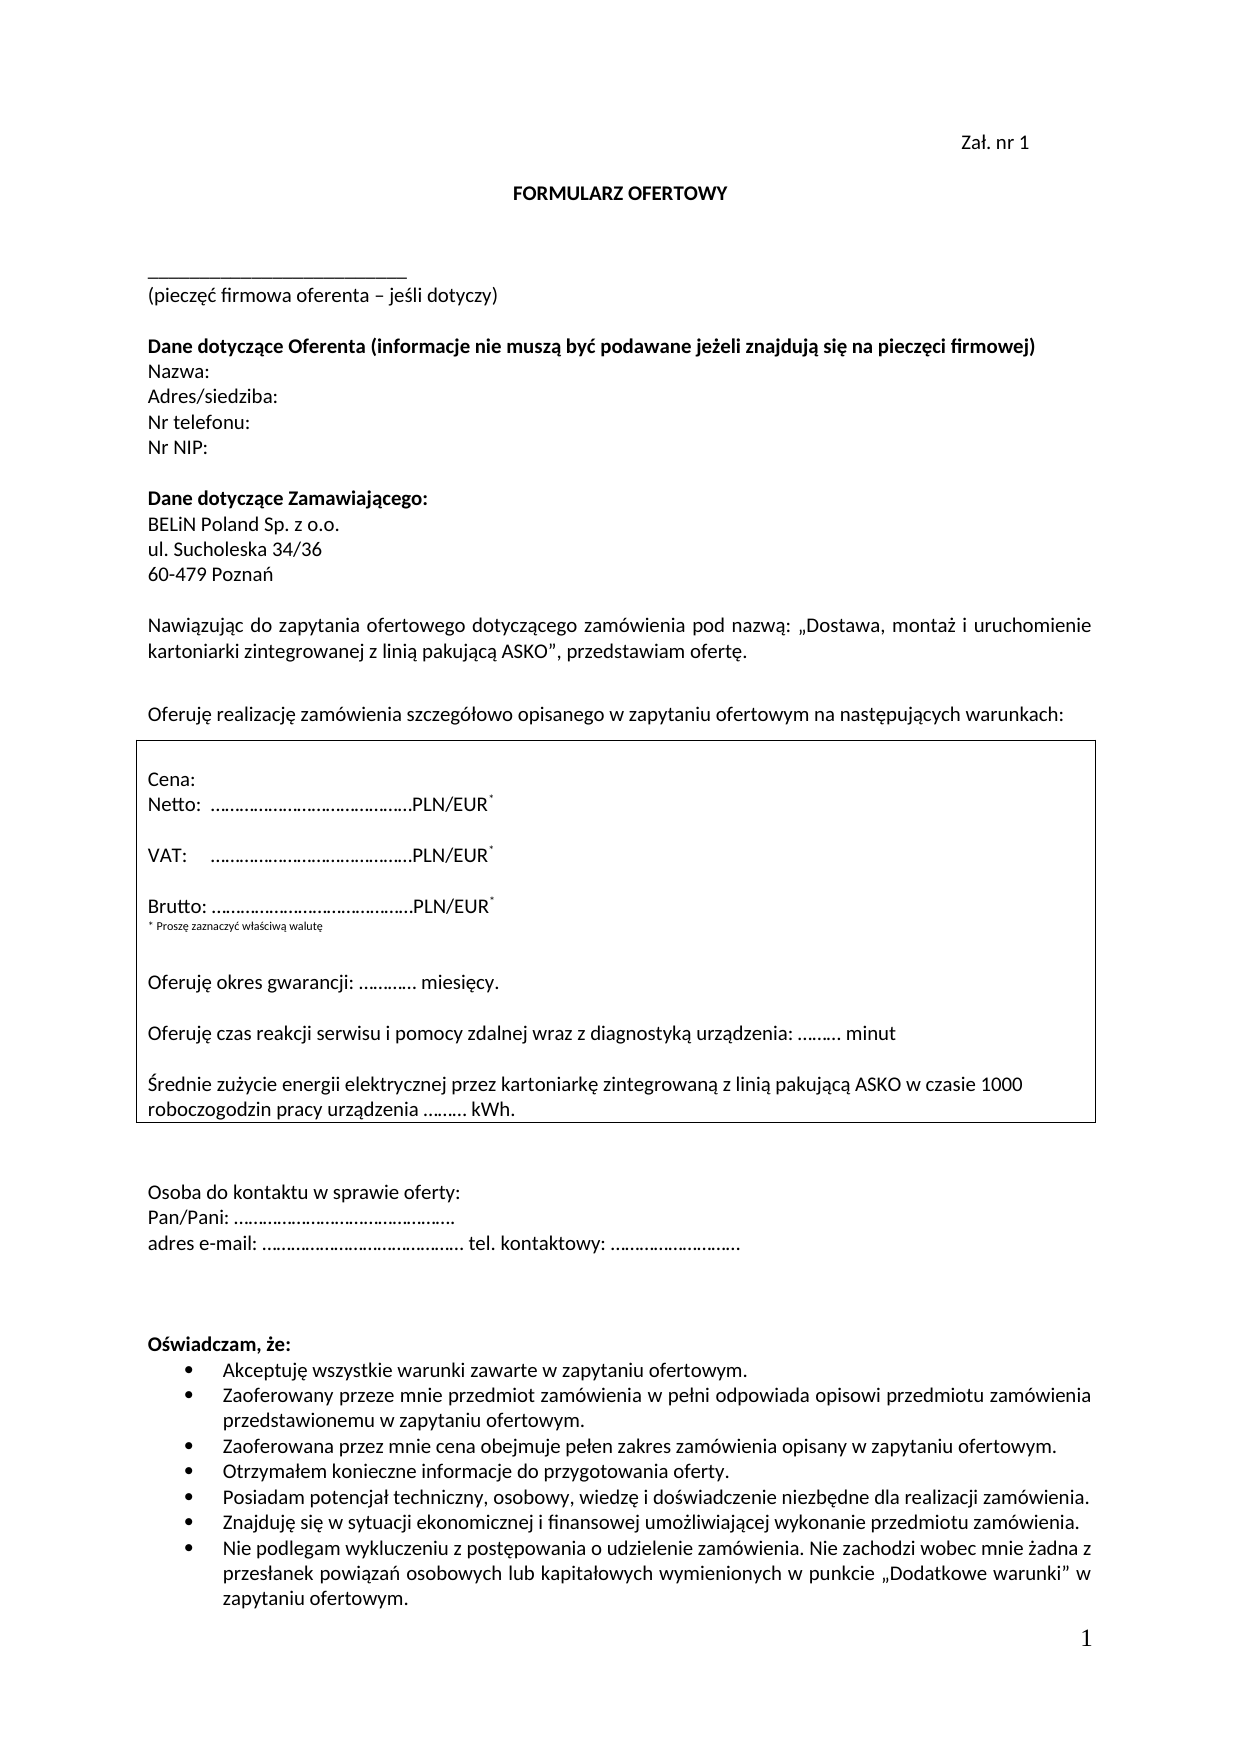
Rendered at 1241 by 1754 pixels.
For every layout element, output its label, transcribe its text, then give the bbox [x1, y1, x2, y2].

text Pan/Pani: ………………………………………. [148, 1204, 1093, 1230]
text 60-479 Poznań [148, 562, 1093, 587]
text FORMULARZ OFERTOWY [148, 180, 1093, 206]
text Oświadczam, że: [148, 1331, 1093, 1357]
text Zał. nr 1 [148, 129, 1093, 155]
text BELiN Poland Sp. z o.o. [148, 511, 1093, 536]
text Oferuję realizację zamówienia szczegółowo opisanego w zapytaniu ofertowym na następujących warunkach: [148, 701, 1093, 727]
text Adres/siedziba: [148, 384, 1093, 409]
list Posiadam potencjał techniczny, osobowy, wiedzę i doświadczenie niezbędne dla realizacji zamówienia. [185, 1484, 1093, 1509]
list Nie podlegam wykluczeniu z postępowania o udzielenie zamówienia. Nie zachodzi wobec mnie żadna z przesłanek powiązań osobowych lub kapitałowych wymienionych w punkcie „Dodatkowe warunki” w zapytaniu ofertowym. [185, 1535, 1093, 1611]
text adres e-mail: …………………………………… tel. kontaktowy: ……………………… [148, 1230, 1093, 1255]
text Dane dotyczące Oferenta (informacje nie muszą być podawane jeżeli znajdują się na pieczęci firmowej) [148, 333, 1093, 358]
text ul. Sucholeska 34/36 [148, 536, 1093, 562]
text _________________________ [148, 257, 1093, 282]
list Zaoferowany przeze mnie przedmiot zamówienia w pełni odpowiada opisowi przedmiotu zamówienia przedstawionemu w zapytaniu ofertowym. [185, 1382, 1093, 1433]
text (pieczęć firmowa oferenta – jeśli dotyczy) [148, 282, 1093, 307]
text Nr telefonu: [148, 409, 1093, 434]
table_header Cena: Netto: ……………………………………PLN/EUR* VAT: ……………………………………PLN/EUR* Brutto: ……………………………………PLN/EUR* * Proszę zaznaczyć właściwą walutę Oferuję okres gwarancji: ………… miesięcy. Oferuję czas reakcji serwisu i pomocy zdalnej wraz z diagnostyką urządzenia: ……… minut Średnie zużycie energii elektrycznej przez kartoniarkę zintegrowaną z linią pakującą ASKO w czasie 1000 roboczogodzin pracy urządzenia ……… kWh. [137, 741, 1095, 1122]
list Znajduję się w sytuacji ekonomicznej i finansowej umożliwiającej wykonanie przedmiotu zamówienia. [185, 1509, 1093, 1535]
text Nr NIP: [148, 434, 1093, 460]
list Zaoferowana przez mnie cena obejmuje pełen zakres zamówienia opisany w zapytaniu ofertowym. [185, 1433, 1093, 1458]
text Osoba do kontaktu w sprawie oferty: [148, 1179, 1093, 1204]
list Akceptuję wszystkie warunki zawarte w zapytaniu ofertowym. [185, 1357, 1093, 1382]
list Otrzymałem konieczne informacje do przygotowania oferty. [185, 1458, 1093, 1484]
text Nazwa: [148, 358, 1093, 384]
text Nawiązując do zapytania ofertowego dotyczącego zamówienia pod nazwą: „Dostawa, montaż i uruchomienie kartoniarki zintegrowanej z linią pakującą ASKO”, przedstawiam ofertę. [148, 612, 1093, 663]
text Dane dotyczące Zamawiającego: [148, 485, 1093, 511]
